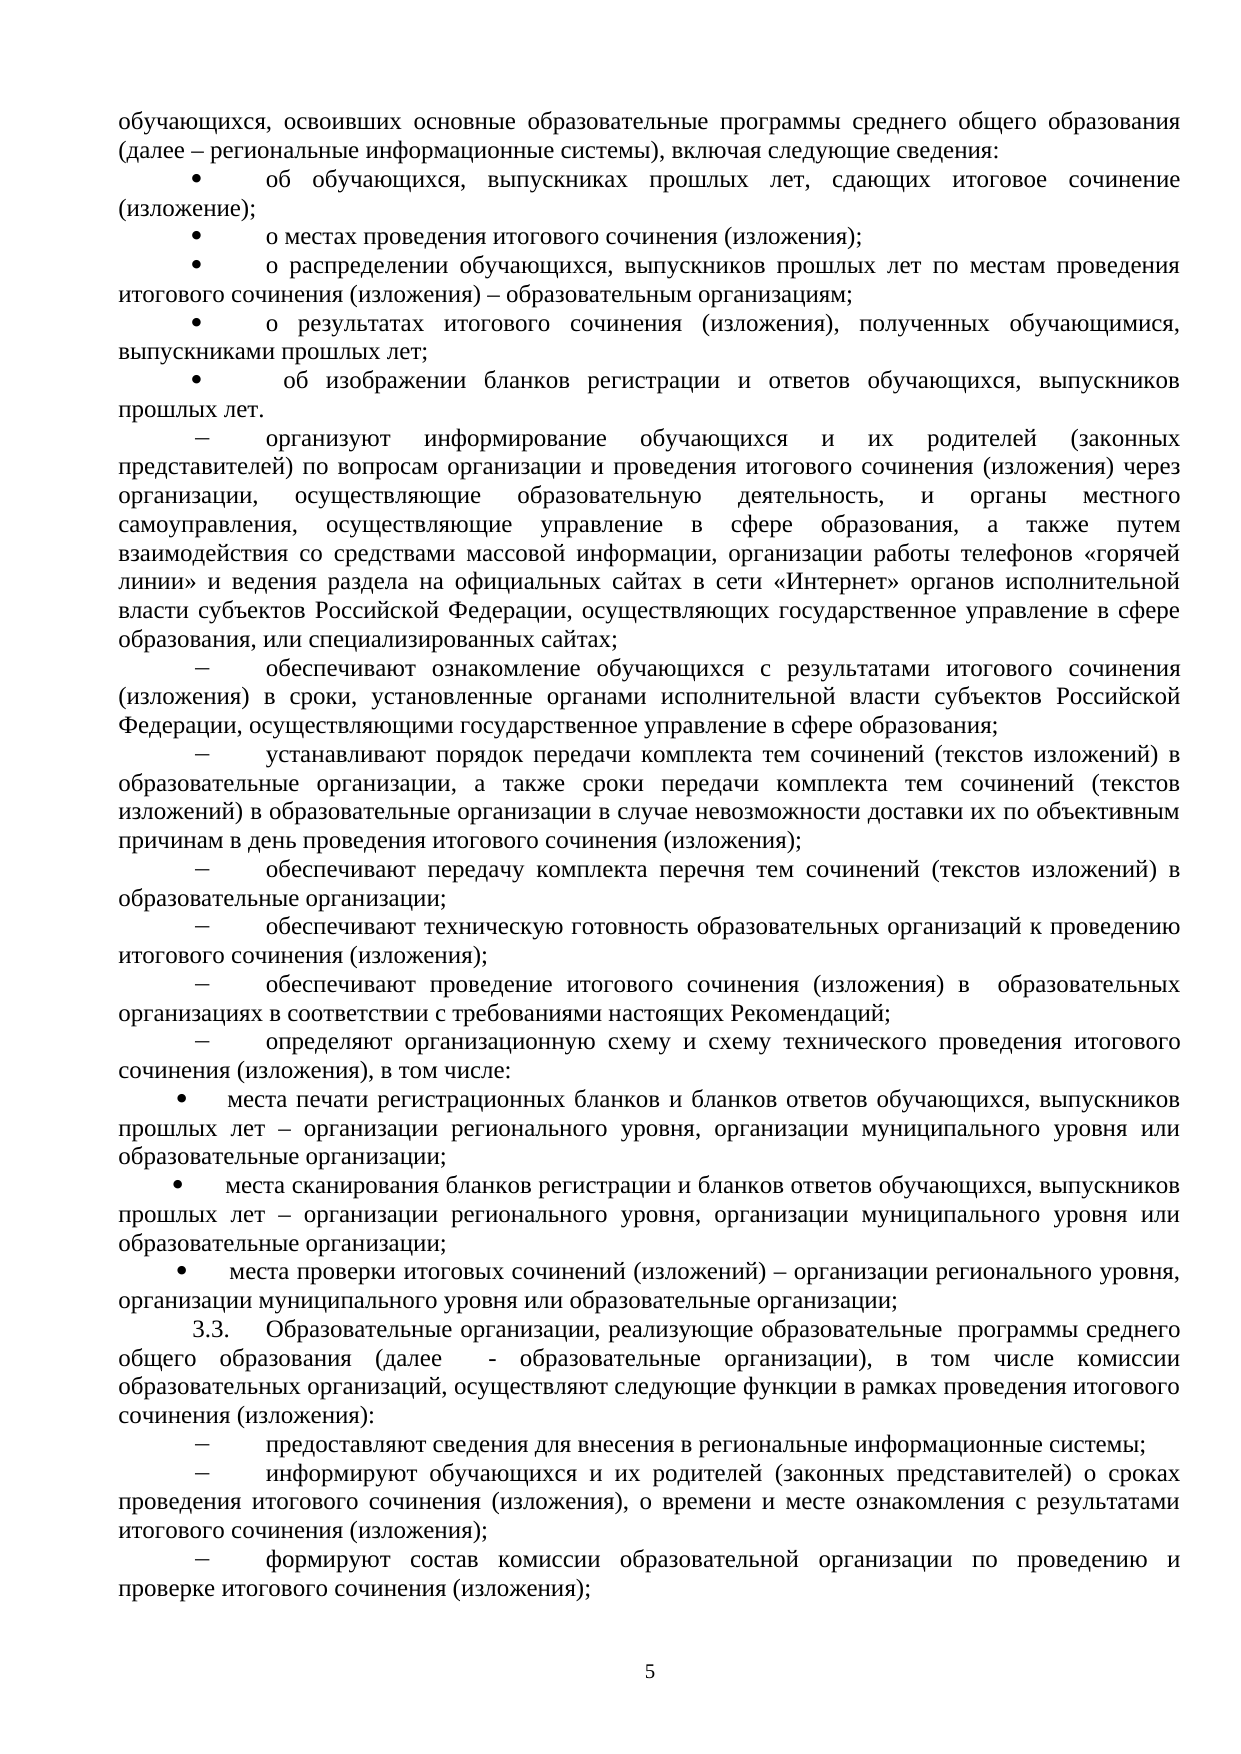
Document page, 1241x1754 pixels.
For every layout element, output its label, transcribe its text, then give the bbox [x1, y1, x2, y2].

list места сканирования бланков регистрации и бланков ответов обучающихся, выпускников прошлых лет – организации регионального уровня, организации муниципального уровня или образовательные организации; [118, 1170, 1181, 1256]
list определяют организационную схему и схему технического проведения итогового сочинения (изложения), в том числе: [118, 1026, 1181, 1084]
list обеспечивают ознакомление обучающихся с результатами итогового сочинения (изложения) в сроки, установленные органами исполнительной власти субъектов Российской Федерации, осуществляющими государственное управление в сфере образования; [118, 653, 1181, 739]
list о результатах итогового сочинения (изложения), полученных обучающимися, выпускниками прошлых лет; [118, 308, 1181, 365]
list обеспечивают проведение итогового сочинения (изложения) в образовательных организациях в соответствии с требованиями настоящих Рекомендаций; [118, 969, 1181, 1026]
list предоставляют сведения для внесения в региональные информационные системы; [118, 1429, 1181, 1458]
list устанавливают порядок передачи комплекта тем сочинений (текстов изложений) в образовательные организации, а также сроки передачи комплекта тем сочинений (текстов изложений) в образовательные организации в случае невозможности доставки их по объективным причинам в день проведения итогового сочинения (изложения); [118, 739, 1181, 854]
list обеспечивают техническую готовность образовательных организаций к проведению итогового сочинения (изложения); [118, 911, 1181, 969]
list о распределении обучающихся, выпускников прошлых лет по местам проведения итогового сочинения (изложения) – образовательным организациям; [118, 250, 1181, 308]
list Образовательные организации, реализующие образовательные программы среднего общего образования (далее - образовательные организации), в том числе комиссии образовательных организаций, осуществляют следующие функции в рамках проведения итогового сочинения (изложения): [118, 1314, 1181, 1429]
list формируют состав комиссии образовательной организации по проведению и проверке итогового сочинения (изложения); [118, 1544, 1181, 1601]
list об изображении бланков регистрации и ответов обучающихся, выпускников прошлых лет. [118, 365, 1181, 423]
list о местах проведения итогового сочинения (изложения); [118, 221, 1181, 250]
list об обучающихся, выпускниках прошлых лет, сдающих итоговое сочинение (изложение); [118, 164, 1181, 221]
list организуют информирование обучающихся и их родителей (законных представителей) по вопросам организации и проведения итогового сочинения (изложения) через организации, осуществляющие образовательную деятельность, и органы местного самоуправления, осуществляющие управление в сфере образования, а также путем взаимодействия со средствами массовой информации, организации работы телефонов «горячей линии» и ведения раздела на официальных сайтах в сети «Интернет» органов исполнительной власти субъектов Российской Федерации, осуществляющих государственное управление в сфере образования, или специализированных сайтах; [118, 423, 1181, 653]
list места проверки итоговых сочинений (изложений) – организации регионального уровня, организации муниципального уровня или образовательные организации; [118, 1256, 1181, 1314]
list места печати регистрационных бланков и бланков ответов обучающихся, выпускников прошлых лет – организации регионального уровня, организации муниципального уровня или образовательные организации; [118, 1084, 1181, 1170]
list информируют обучающихся и их родителей (законных представителей) о сроках проведения итогового сочинения (изложения), о времени и месте ознакомления с результатами итогового сочинения (изложения); [118, 1458, 1181, 1544]
list обеспечивают передачу комплекта перечня тем сочинений (текстов изложений) в образовательные организации; [118, 854, 1181, 911]
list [118, 106, 1181, 164]
